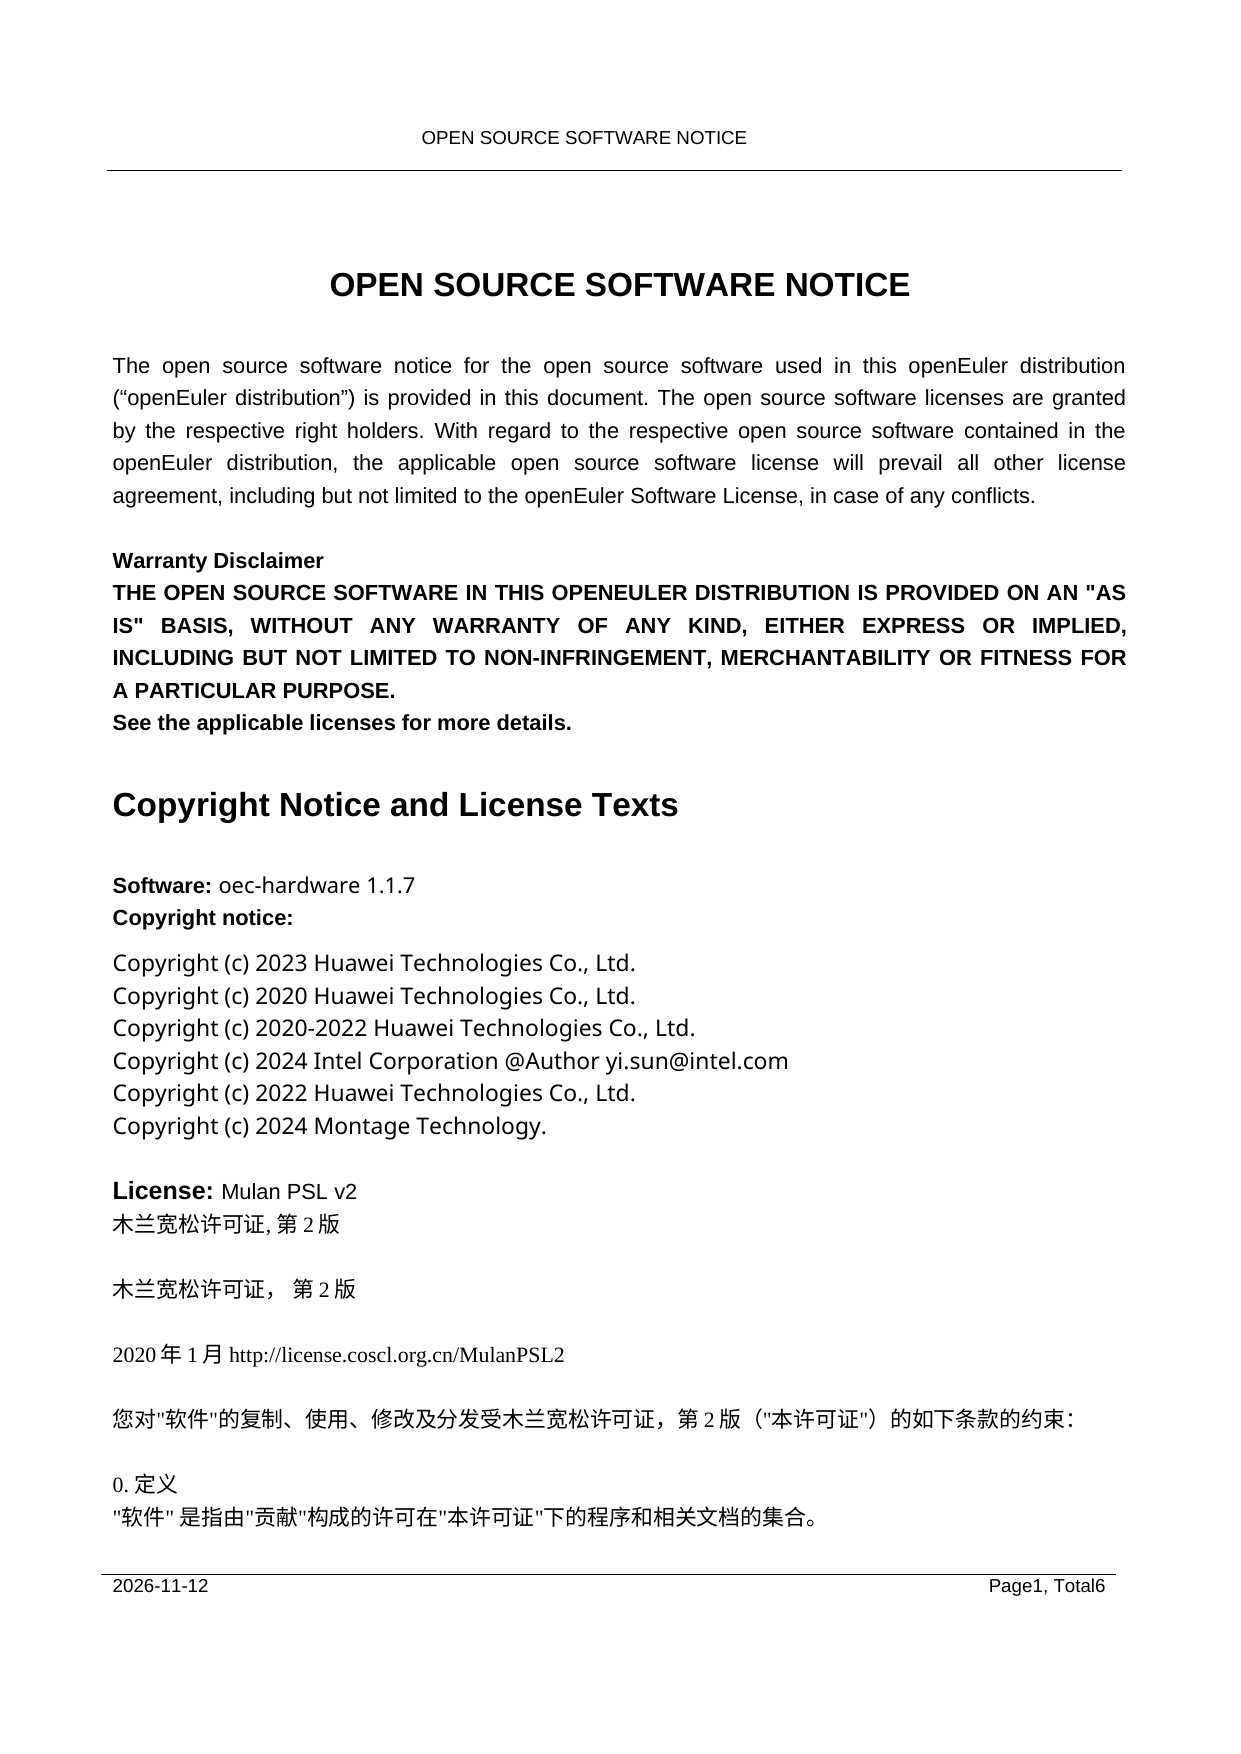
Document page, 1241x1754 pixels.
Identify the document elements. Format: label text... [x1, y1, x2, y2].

text THE OPEN SOURCE SOFTWARE IN THIS OPENEULER DISTRIBUTION IS PROVIDED ON AN "AS IS" BASIS, WITHOUT ANY WARRANTY OF ANY KIND, EITHER EXPRESS OR IMPLIED, INCLUDING BUT NOT LIMITED TO NON-INFRINGEMENT, MERCHANTABILITY OR FITNESS FOR A PARTICULAR PURPOSE. See the applicable licenses for more details. [112, 576, 1128, 739]
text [112, 1207, 1128, 1532]
text Copyright Notice and License Texts [112, 771, 1128, 836]
title Software: oec-hardware 1.1.7 [112, 869, 1128, 901]
text License: Mulan PSL v2 [112, 1174, 1128, 1207]
text The open source software notice for the open source software used in this openEuler distribution (“openEuler distribution”) is provided in this document. The open source software licenses are granted by the respective right holders. With regard to the respective open source software contained in the openEuler distribution, the applicable open source software license will prevail all other license agreement, including but not limited to the openEuler Software License, in case of any conflicts. [112, 349, 1128, 511]
text Copyright notice: [112, 901, 1128, 934]
text OPEN SOURCE SOFTWARE NOTICE [112, 251, 1128, 316]
text Warranty Disclaimer [112, 544, 1128, 576]
text Copyright (c) 2023 Huawei Technologies Co., Ltd. Copyright (c) 2020 Huawei Technologies Co., Ltd. Copyright (c) 2020-2022 Huawei Technologies Co., Ltd. Copyright (c) 2024 Intel Corporation @Author yi.sun@intel.com Copyright (c) 2022 Huawei Technologies Co., Ltd. Copyright (c) 2024 Montage Technology. [112, 947, 1128, 1174]
